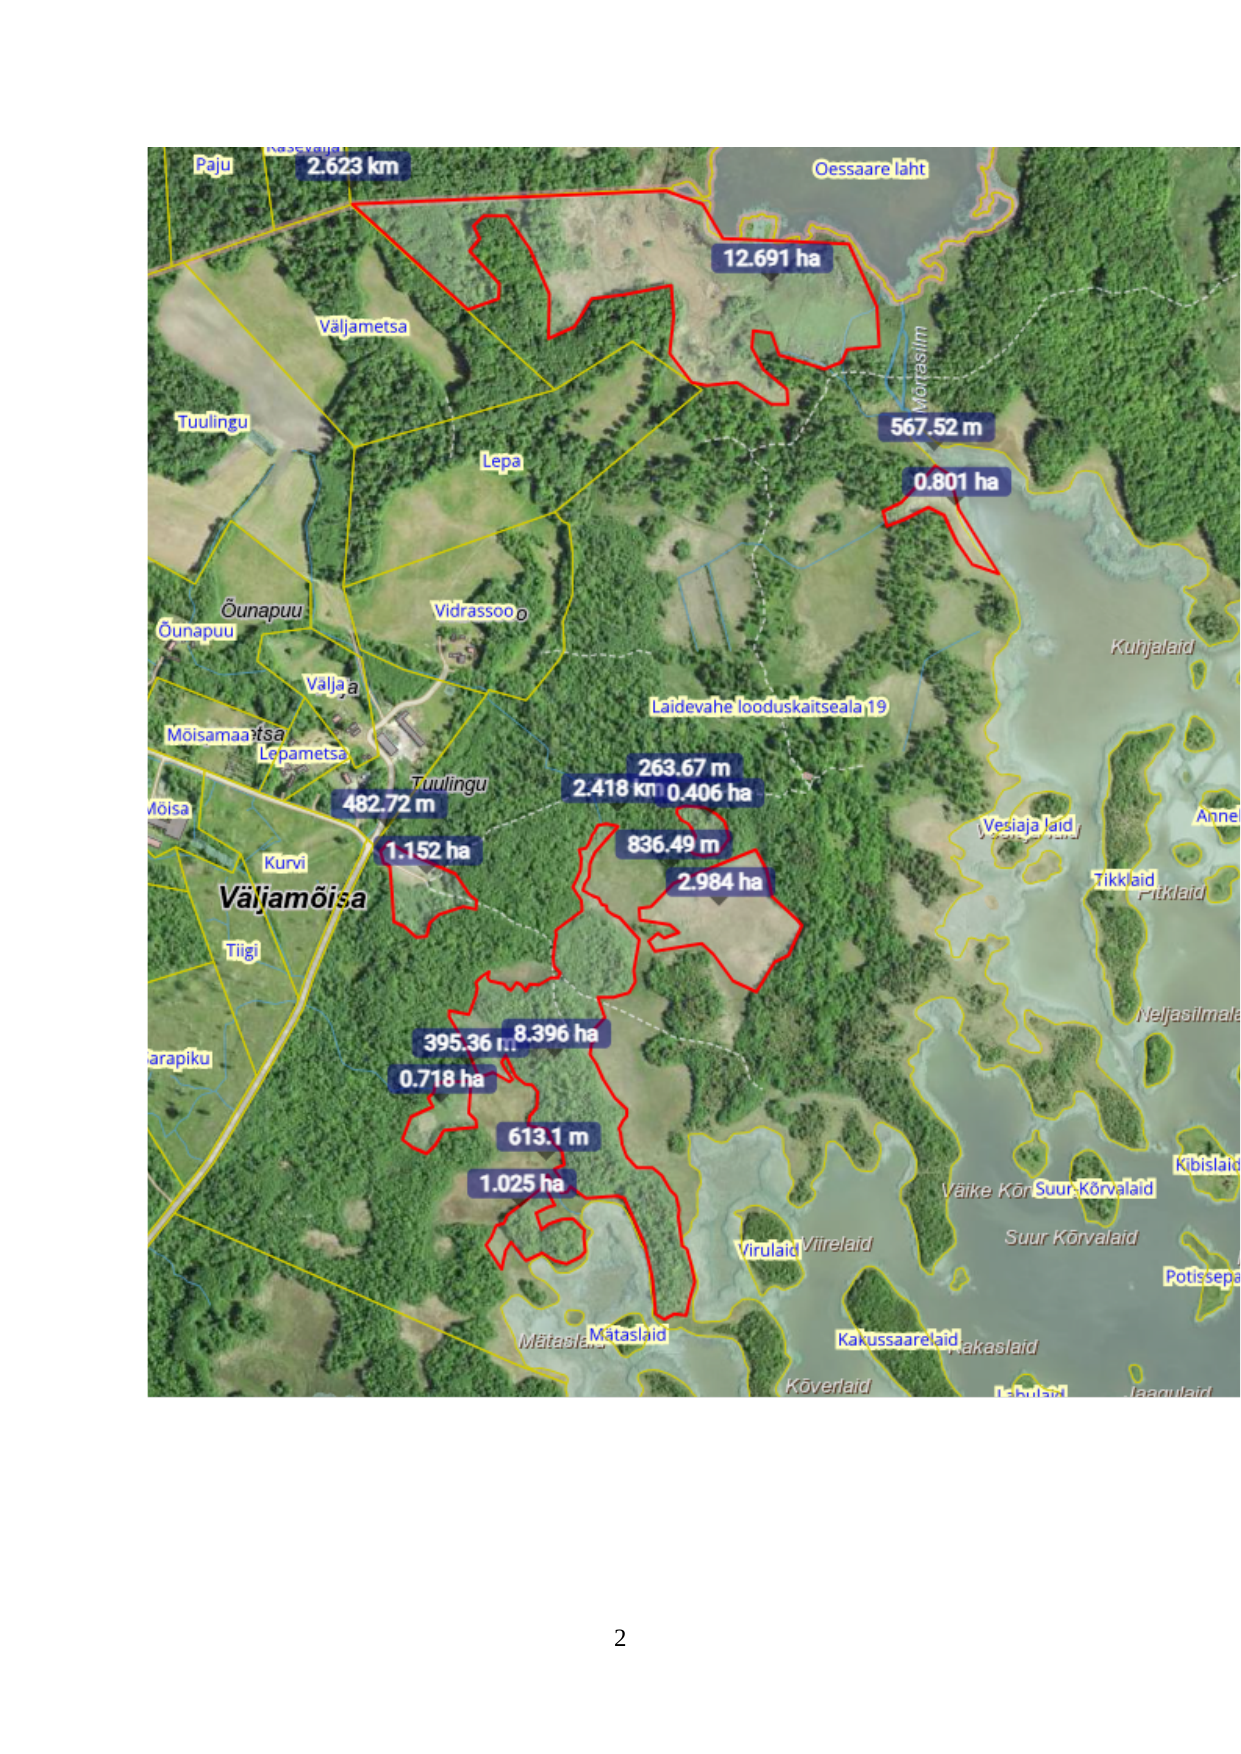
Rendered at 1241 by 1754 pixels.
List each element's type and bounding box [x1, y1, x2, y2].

picture [147, 147, 1241, 1399]
